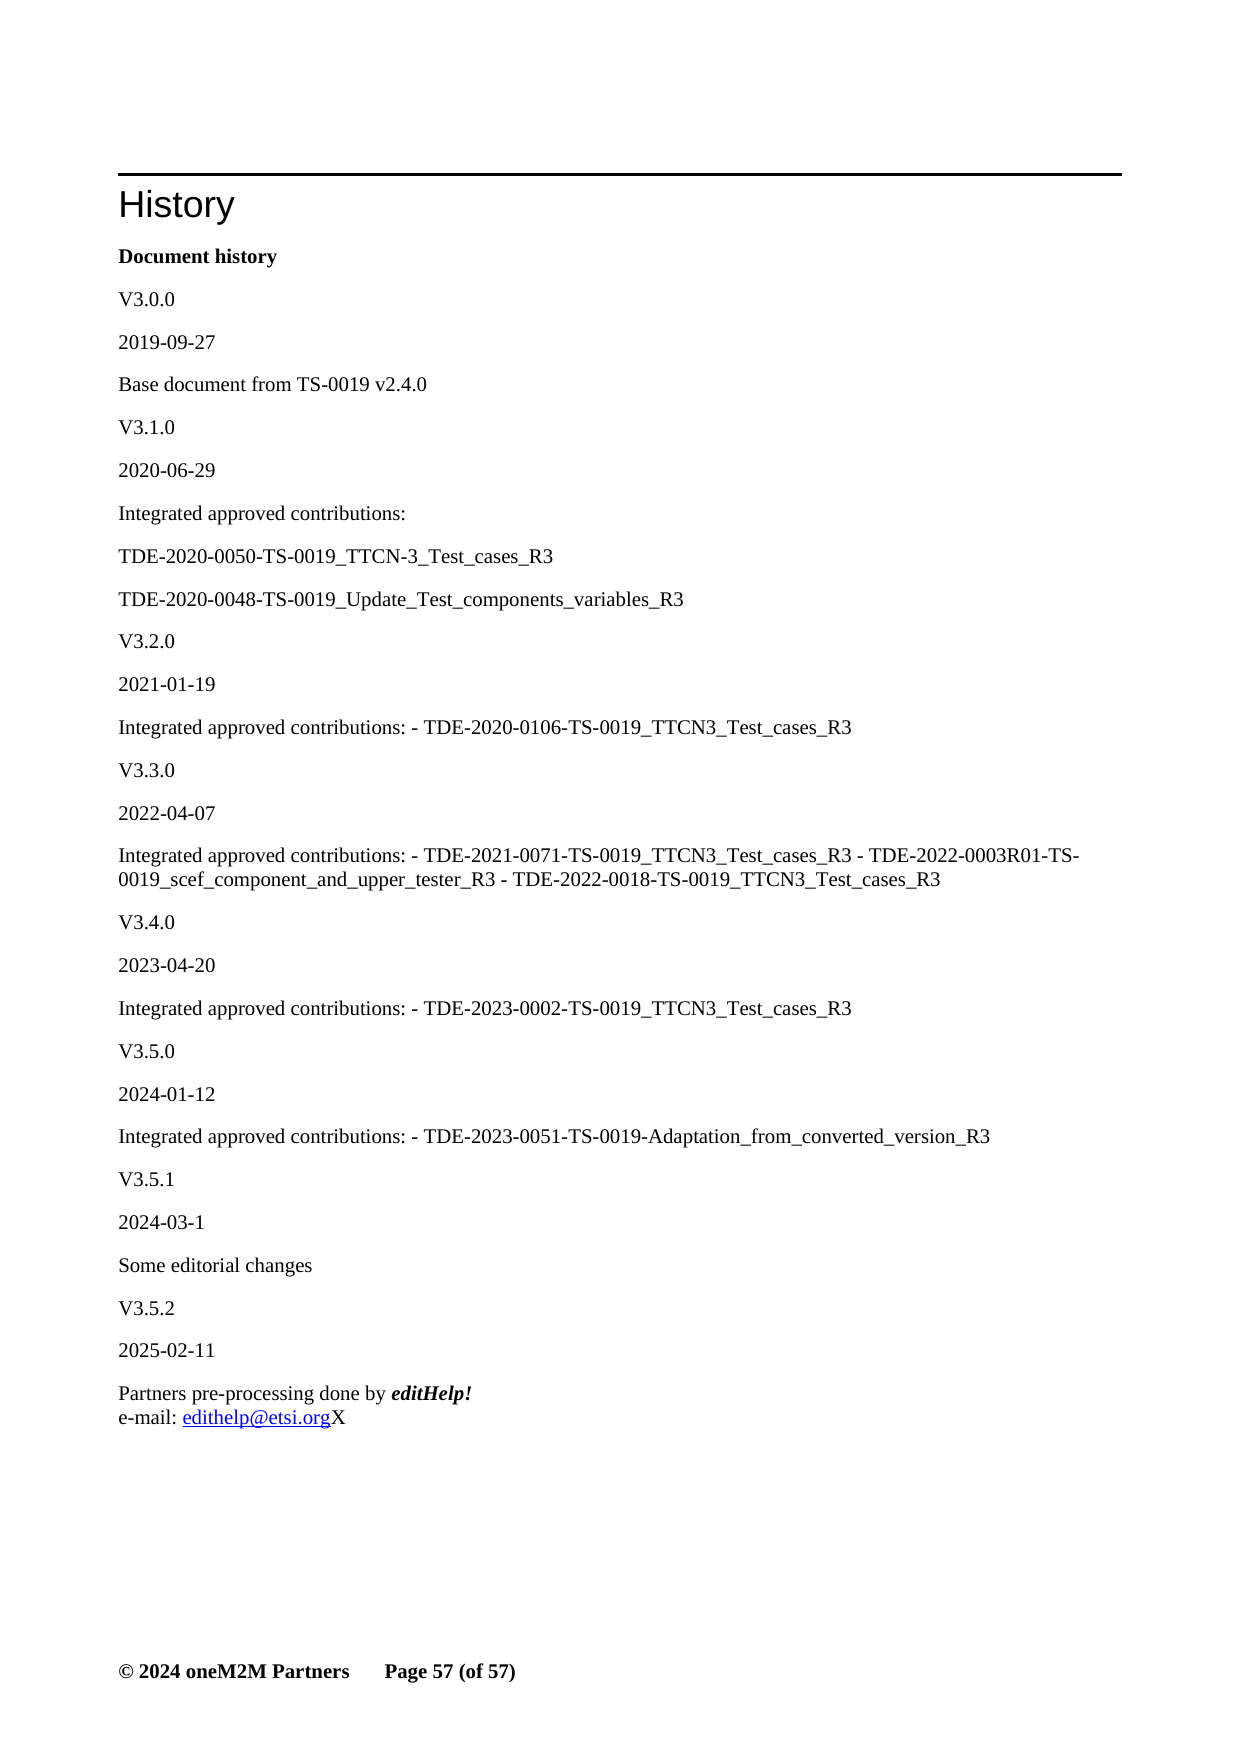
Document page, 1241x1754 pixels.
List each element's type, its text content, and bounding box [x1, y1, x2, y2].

subtitle History [118, 176, 1122, 225]
